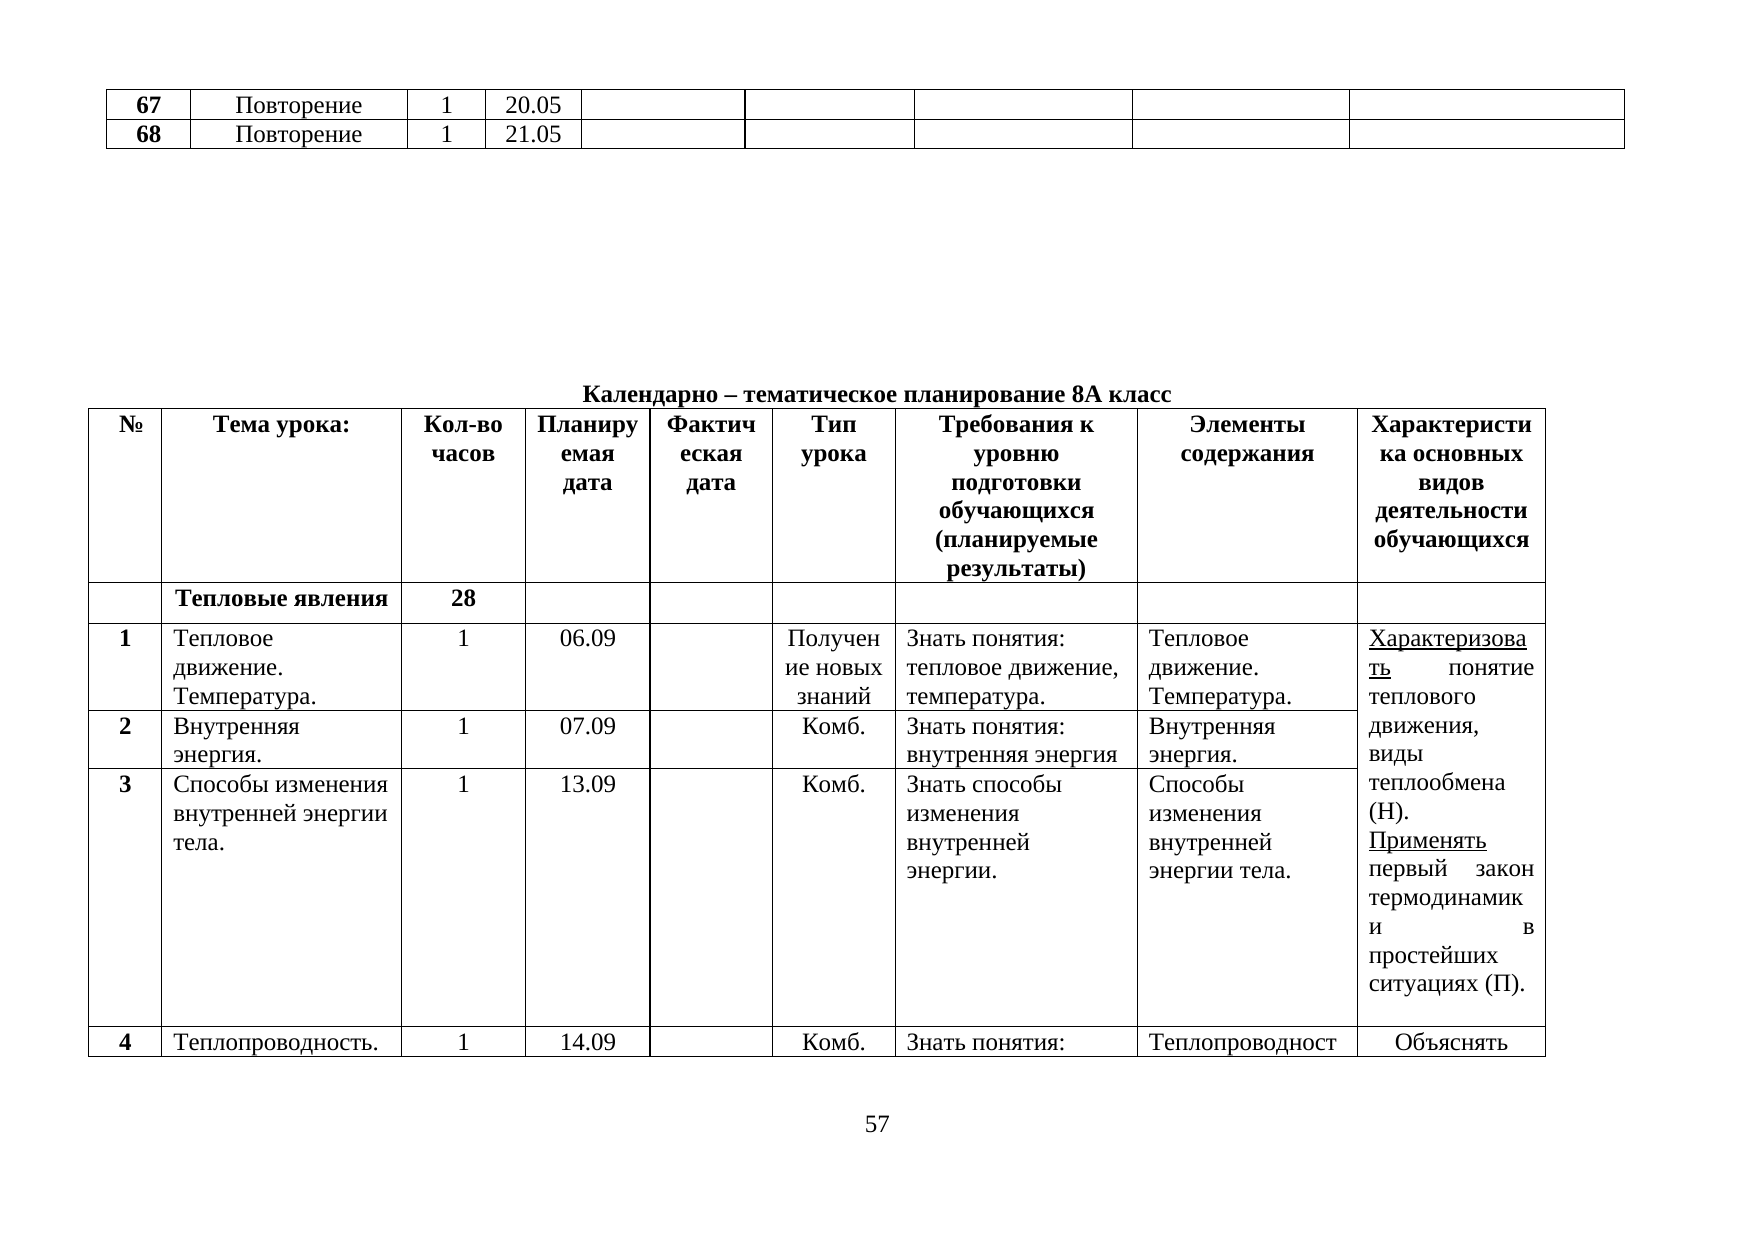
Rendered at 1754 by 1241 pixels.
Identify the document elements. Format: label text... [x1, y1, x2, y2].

table_cell Способы изменения внутренней энергии тела. [162, 769, 401, 1026]
table_cell 3 [89, 769, 161, 1026]
table_cell [1350, 120, 1624, 148]
table_cell Комб. [773, 711, 895, 768]
table_cell [651, 583, 772, 622]
table_cell 1 [402, 769, 525, 1026]
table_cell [1358, 1027, 1545, 1056]
table_cell Тепловое движение. Температура. [162, 624, 401, 710]
table_header Элементы содержания [1138, 409, 1357, 582]
table_cell Комб. [773, 1027, 895, 1056]
table_cell [651, 1027, 772, 1056]
table_cell 2 [89, 711, 161, 768]
table_cell 4 [89, 1027, 161, 1056]
table_cell 1 [408, 120, 485, 148]
table_header № [89, 409, 161, 582]
table_cell 1 [402, 1027, 525, 1056]
table_cell Характеризовать понятие теплового движения, виды теплообмена (Н). Применять первый закон термодинамики в простейших ситуациях (П). [1358, 624, 1545, 1026]
table_cell Тепловые явления [162, 583, 401, 622]
table_cell [746, 120, 914, 148]
table_cell 21.05 [486, 120, 581, 148]
table_cell 13.09 [526, 769, 649, 1026]
table_cell 68 [107, 120, 190, 148]
table_cell [896, 583, 1137, 622]
table_cell [582, 120, 744, 148]
table_header Характеристика основных видов деятельности обучающихся [1358, 409, 1545, 582]
table_cell [651, 624, 772, 710]
table_header Тип урока [773, 409, 895, 582]
table_cell 20.05 [486, 90, 581, 118]
table_header Тема урока: [162, 409, 401, 582]
table_cell Повторение [191, 90, 407, 118]
table_cell Знать понятия: тепловое движение, температура. [896, 624, 1137, 710]
table_cell Внутренняя энергия. [1138, 711, 1357, 768]
table_cell Комб. [773, 769, 895, 1026]
table_cell 28 [402, 583, 525, 622]
table_cell [526, 583, 649, 622]
table_cell [89, 583, 161, 622]
table_cell [915, 90, 1132, 118]
table_cell Теплопроводность. [162, 1027, 401, 1056]
table_cell [915, 120, 1132, 148]
table_cell 14.09 [526, 1027, 649, 1056]
table_header Планируемая дата [526, 409, 649, 582]
table_cell [651, 711, 772, 768]
table_cell 06.09 [526, 624, 649, 710]
table_cell Повторение [191, 120, 407, 148]
table_header Кол-во часов [402, 409, 525, 582]
table_cell Теплопроводность. [1138, 1027, 1357, 1056]
table_cell 1 [402, 624, 525, 710]
table_cell 1 [89, 624, 161, 710]
table_header Фактическая дата [651, 409, 772, 582]
table_cell 1 [408, 90, 485, 118]
table_cell [1138, 583, 1357, 622]
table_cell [896, 1027, 1137, 1056]
table_cell Тепловое движение. Температура. [1138, 624, 1357, 710]
table_cell [773, 583, 895, 622]
table_cell [1133, 90, 1349, 118]
table_cell 1 [402, 711, 525, 768]
table_cell [746, 90, 914, 118]
table_cell Знать способы изменения внутренней энергии. [896, 769, 1137, 1026]
text Календарно – тематическое планирование 8А класс [118, 379, 1636, 408]
table_cell Внутренняя энергия. [162, 711, 401, 768]
table_cell 67 [107, 90, 190, 118]
table_cell 07.09 [526, 711, 649, 768]
table_cell [651, 769, 772, 1026]
table_cell Способы изменения внутренней энергии тела. [1138, 769, 1357, 1026]
table_cell [582, 90, 744, 118]
table_cell Знать понятия: внутренняя энергия [896, 711, 1137, 768]
table_cell [1133, 120, 1349, 148]
table_cell Получение новых знаний [773, 624, 895, 710]
table_cell [1350, 90, 1624, 118]
table_header Требования к уровню подготовки обучающихся (планируемые результаты) [896, 409, 1137, 582]
table_cell [1358, 583, 1545, 622]
